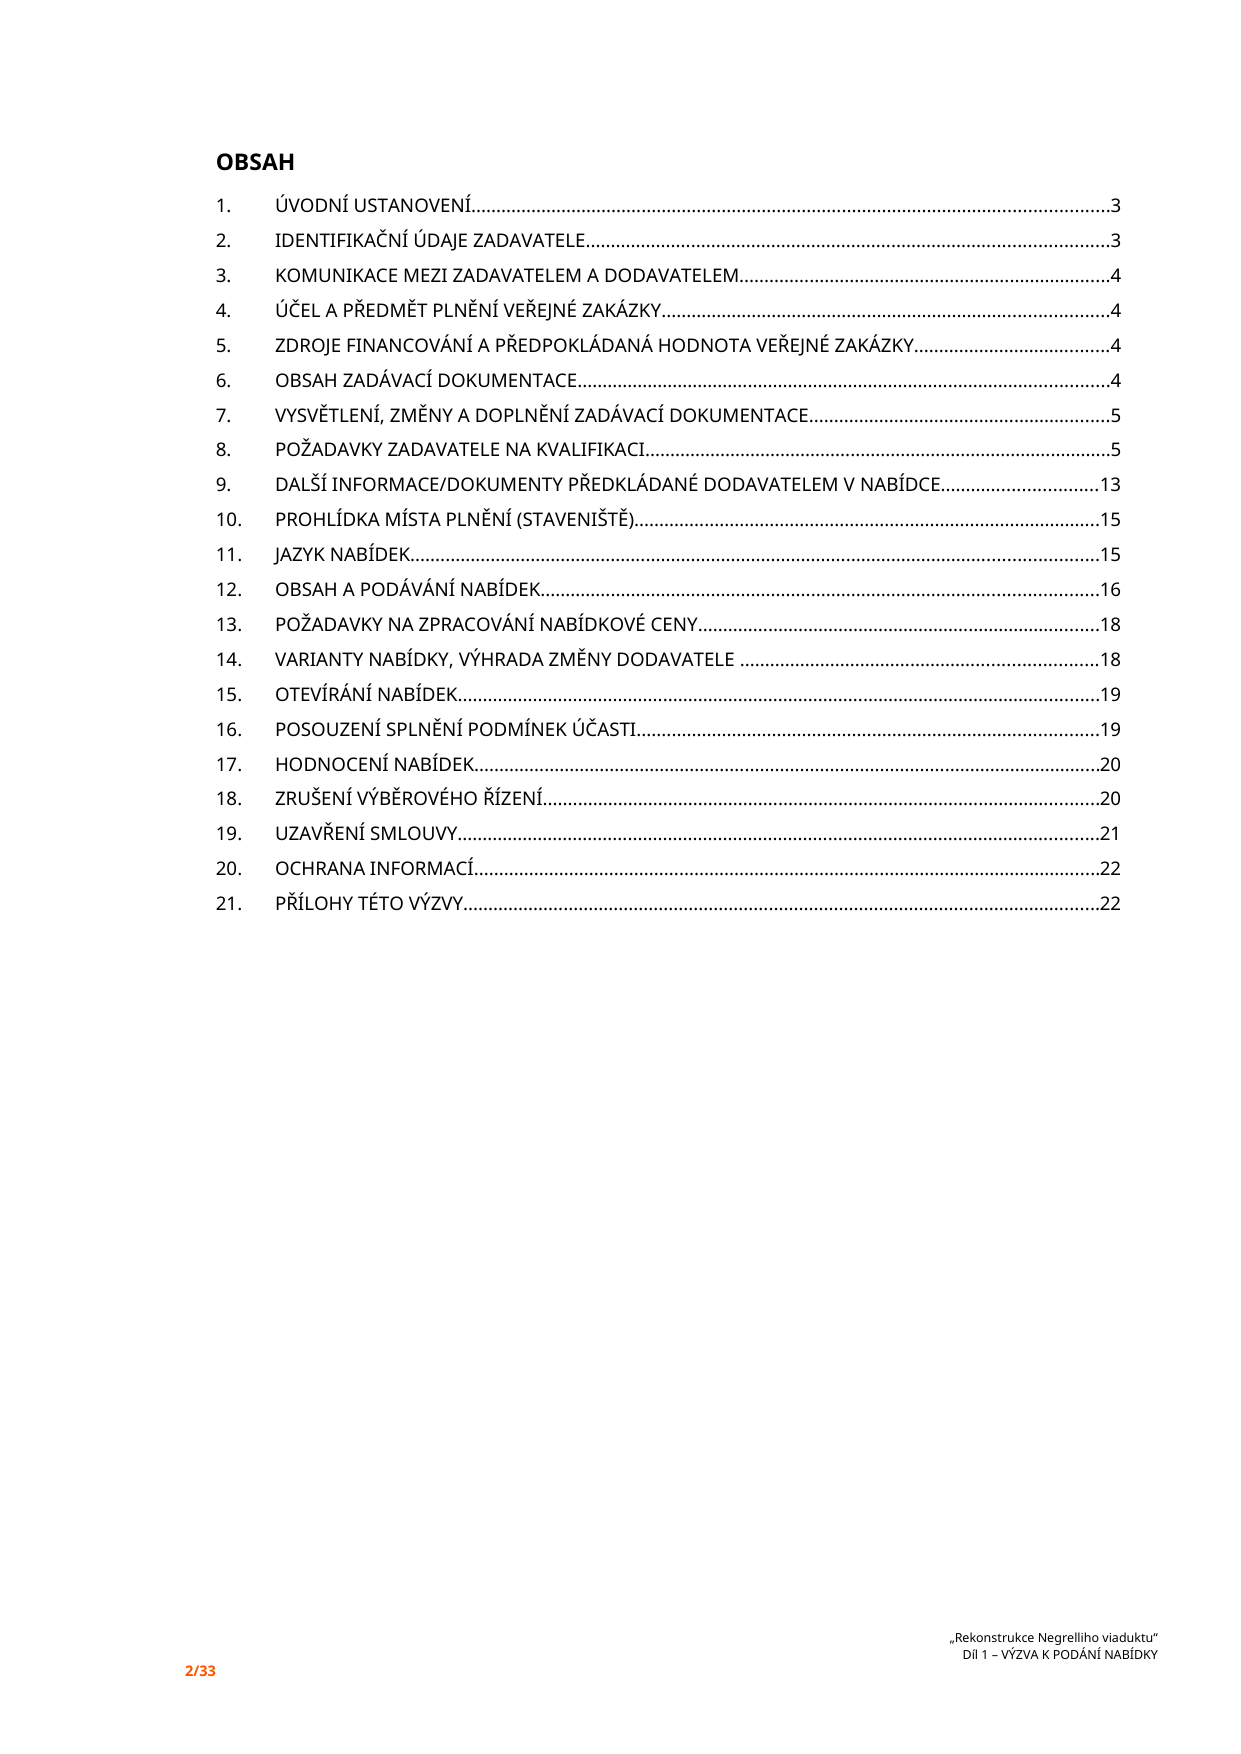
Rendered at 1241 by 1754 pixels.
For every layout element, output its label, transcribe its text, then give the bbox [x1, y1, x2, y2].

text 3. KOMUNIKACE MEZI ZADAVATELEM a DODAVATELEM 4 [216, 262, 1122, 288]
text 19. UZAVŘENÍ SMLOUVY 21 [216, 821, 1122, 846]
text 4. ÚČEL A PŘEDMĚT PLNĚNÍ VEŘEJNÉ ZAKÁZKY 4 [216, 297, 1122, 323]
text 18. ZRUŠENÍ VÝBĚROVÉHO ŘÍZENÍ 20 [216, 786, 1122, 811]
text 13. POŽADAVKY NA ZPRACOVÁNÍ NABÍDKOVÉ CENY 18 [216, 611, 1122, 637]
text 9. DALŠÍ INFORMACE/DOKUMENTY PŘEDKLÁDANÉ DODAVATELEM V NABÍDCE 13 [216, 472, 1122, 497]
text 8. POŽADAVKY ZADAVATELE NA KVALIFIKACI 5 [216, 437, 1122, 462]
text 7. VYSVĚTLENÍ, ZMĚNY A DOPLNĚNÍ ZADÁVACÍ DOKUMENTACE 5 [216, 402, 1122, 427]
text 21. PŘÍLOHY TÉTO VÝZVY 22 [216, 890, 1122, 916]
text 15. OTEVÍRÁNÍ NABÍDEK 19 [216, 681, 1122, 707]
text 20. OCHRANA INFORMACÍ 22 [216, 856, 1122, 881]
text 16. POSOUZENÍ SPLNĚNÍ PODMÍNEK ÚČASTI 19 [216, 716, 1122, 741]
text Obsah [216, 146, 1122, 177]
text 14. VARIANTY NABÍDKY, VÝHRADA ZMĚNY DODAVATELE 18 [216, 646, 1122, 672]
text 12. OBSAH A PODÁVÁNÍ NABÍDEK 16 [216, 576, 1122, 602]
text 1. ÚVODNÍ USTANOVENÍ 3 [216, 192, 1122, 218]
text 6. OBSAH ZADÁVACÍ DOKUMENTACE 4 [216, 367, 1122, 392]
text 11. JAZYK NABÍDEK 15 [216, 541, 1122, 567]
text 5. ZDROJE FINANCOVÁNÍ A PŘEDPOKLÁDANÁ HODNOTA VEŘEJNÉ ZAKÁZKY 4 [216, 332, 1122, 358]
text 2. IDENTIFIKAČNÍ ÚDAJE ZADAVATELE 3 [216, 227, 1122, 253]
text 17. HODNOCENÍ NABÍDEK 20 [216, 751, 1122, 776]
text 10. PROHLÍDKA MÍSTA PLNĚNÍ (STAVENIŠTĚ) 15 [216, 507, 1122, 532]
